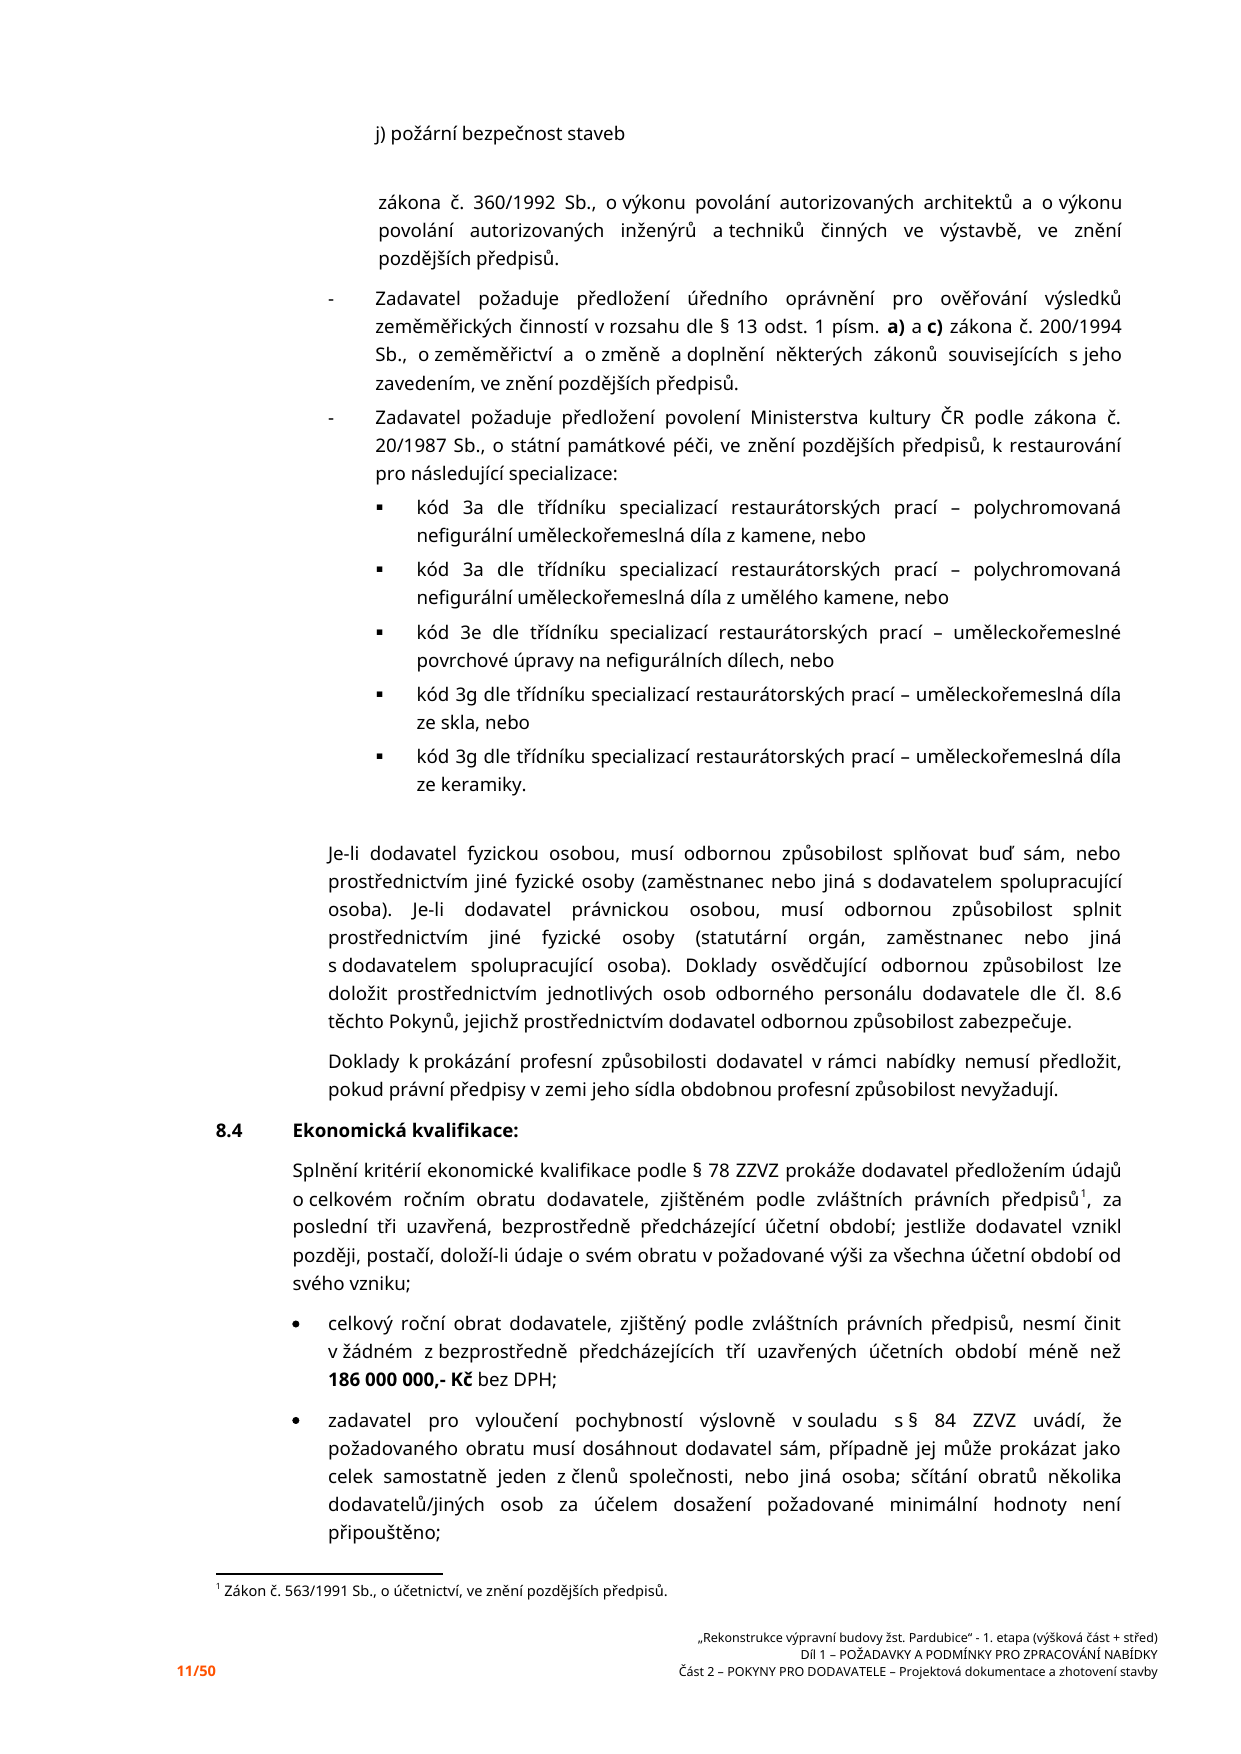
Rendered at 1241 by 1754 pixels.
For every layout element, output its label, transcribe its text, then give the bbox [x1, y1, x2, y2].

text celkový roční obrat dodavatele, zjištěný podle zvláštních právních předpisů, nesmí činit v žádném z bezprostředně předcházejících tří uzavřených účetních období méně než 186 000 000,- Kč bez DPH; [292, 1310, 1122, 1392]
text Zadavatel požaduje předložení úředního oprávnění pro ověřování výsledků zeměměřických činností v rozsahu dle § 13 odst. 1 písm. a) a c) zákona č. 200/1994 Sb., o zeměměřictví a o změně a doplnění některých zákonů souvisejících s jeho zavedením, ve znění pozdějších předpisů. [328, 286, 1122, 395]
text Zadavatel požaduje předložení povolení Ministerstva kultury ČR podle zákona č. 20/1987 Sb., o státní památkové péči, ve znění pozdějších předpisů, k restaurování pro následující specializace: [328, 404, 1122, 486]
text Ekonomická kvalifikace: [216, 1117, 1122, 1143]
text kód 3g dle třídníku specializací restaurátorských prací – uměleckořemeslná díla ze skla, nebo [375, 681, 1122, 735]
text kód 3e dle třídníku specializací restaurátorských prací – uměleckořemeslné povrchové úpravy na nefigurálních dílech, nebo [375, 619, 1122, 672]
text Je-li dodavatel fyzickou osobou, musí odbornou způsobilost splňovat buď sám, nebo prostřednictvím jiné fyzické osoby (zaměstnanec nebo jiná s dodavatelem spolupracující osoba). Je-li dodavatel právnickou osobou, musí odbornou způsobilost splnit prostřednictvím jiné fyzické osoby (statutární orgán, zaměstnanec nebo jiná s dodavatelem spolupracující osoba). Doklady osvědčující odbornou způsobilost lze doložit prostřednictvím jednotlivých osob odborného personálu dodavatele dle čl. 8.6 těchto Pokynů, jejichž prostřednictvím dodavatel odbornou způsobilost zabezpečuje. [328, 840, 1122, 1034]
text Doklady k prokázání profesní způsobilosti dodavatel v rámci nabídky nemusí předložit, pokud právní předpisy v zemi jeho sídla obdobnou profesní způsobilost nevyžadují. [328, 1049, 1122, 1102]
list zákona č. 360/1992 Sb., o výkonu povolání autorizovaných architektů a o výkonu povolání autorizovaných inženýrů a techniků činných ve výstavbě, ve znění pozdějších předpisů. [378, 189, 1122, 271]
list j) požární bezpečnost staveb [375, 121, 1122, 146]
text kód 3g dle třídníku specializací restaurátorských prací – uměleckořemeslná díla ze keramiky. [375, 743, 1122, 797]
text Splnění kritérií ekonomické kvalifikace podle § 78 ZZVZ prokáže dodavatel předložením údajů o celkovém ročním obratu dodavatele, zjištěném podle zvláštních právních předpisů, za poslední tři uzavřená, bezprostředně předcházející účetní období; jestliže dodavatel vznikl později, postačí, doloží-li údaje o svém obratu v požadované výši za všechna účetní období od svého vzniku; [292, 1158, 1122, 1295]
text kód 3a dle třídníku specializací restaurátorských prací – polychromovaná nefigurální uměleckořemeslná díla z umělého kamene, nebo [375, 557, 1122, 610]
text zadavatel pro vyloučení pochybností výslovně v souladu s § 84 ZZVZ uvádí, že požadovaného obratu musí dosáhnout dodavatel sám, případně jej může prokázat jako celek samostatně jeden z členů společnosti, nebo jiná osoba; sčítání obratů několika dodavatelů/jiných osob za účelem dosažení požadované minimální hodnoty není připouštěno; [292, 1407, 1122, 1544]
text kód 3a dle třídníku specializací restaurátorských prací – polychromovaná nefigurální uměleckořemeslná díla z kamene, nebo [375, 494, 1122, 548]
